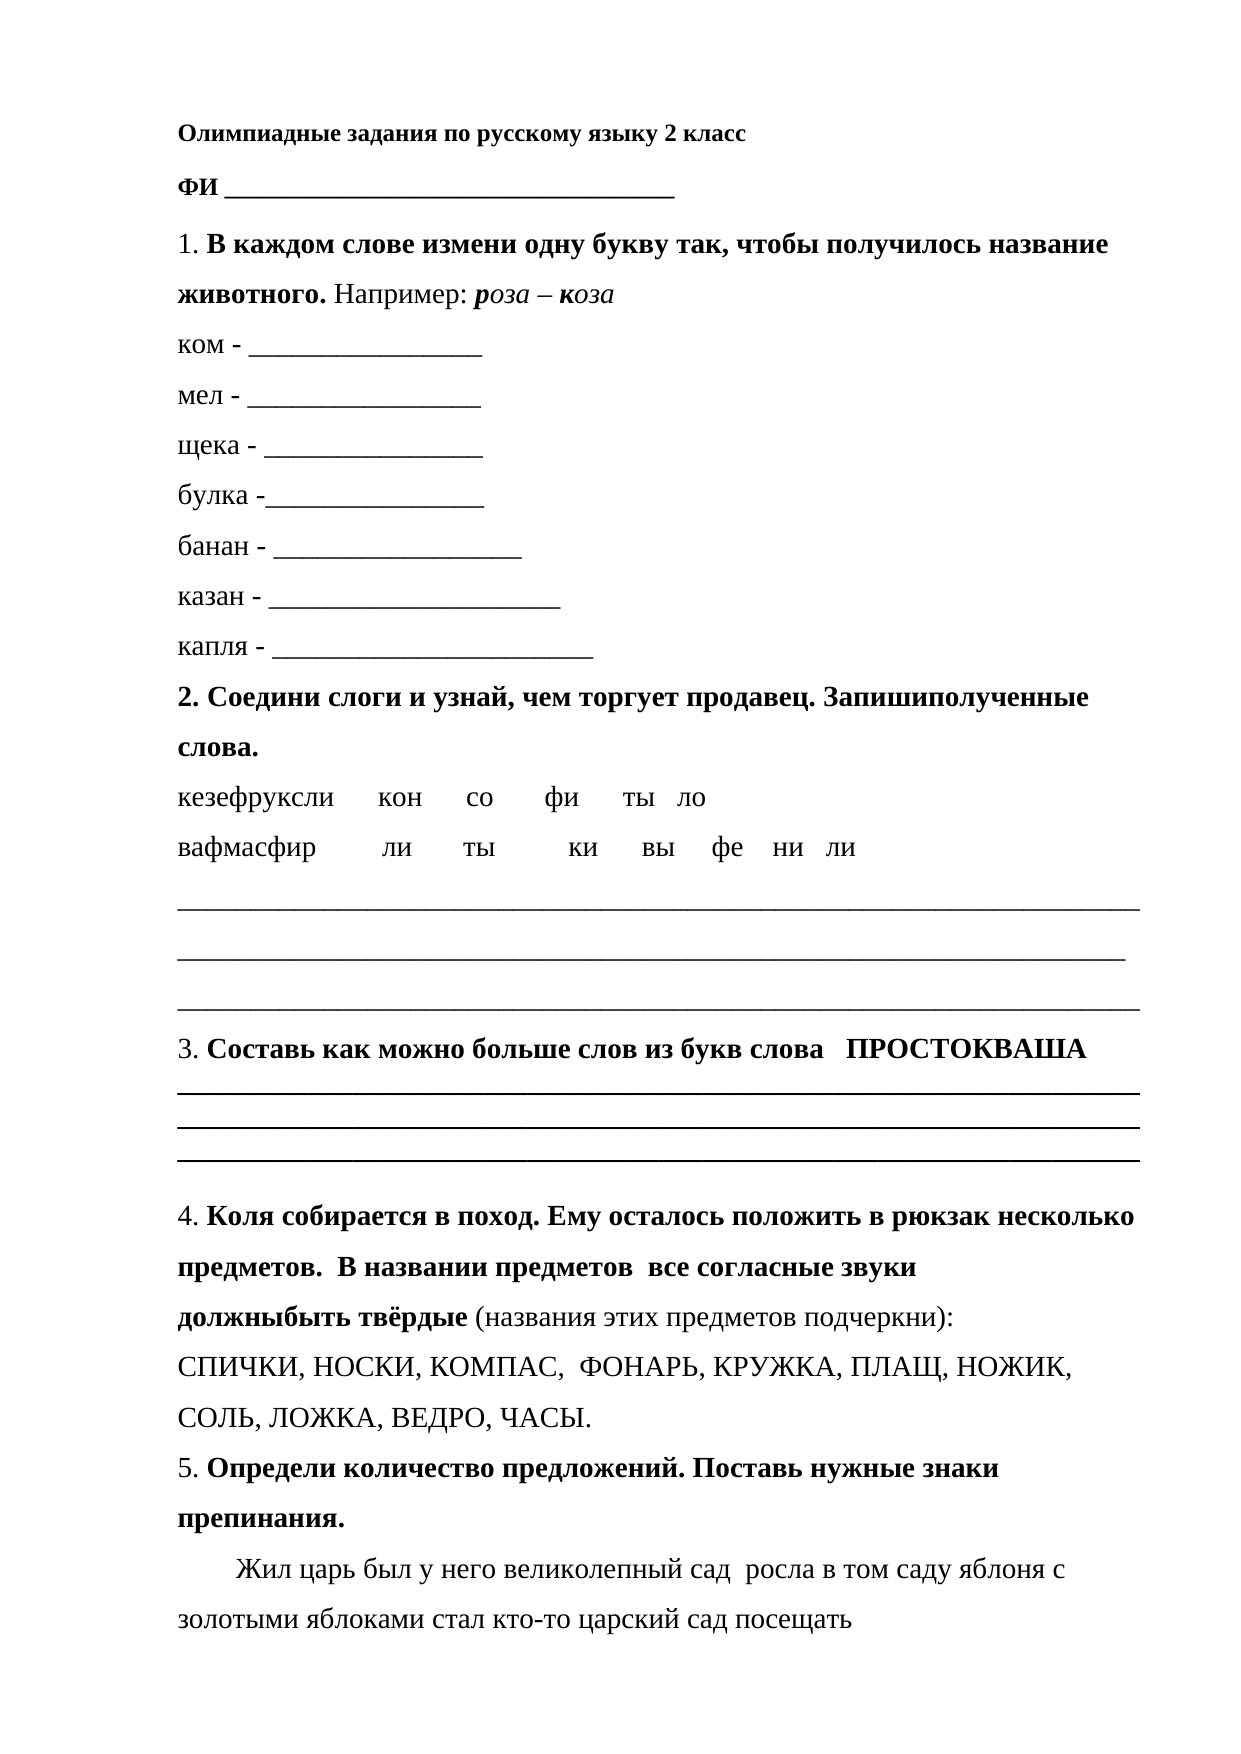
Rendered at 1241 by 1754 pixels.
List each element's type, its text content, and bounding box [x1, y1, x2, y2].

text банан - _________________ [177, 528, 1152, 561]
text кезефруксли кон со фи ты ло [177, 779, 1152, 813]
text ком - ________________ [177, 326, 1152, 360]
text __________________________________________________________________ [177, 1098, 1152, 1131]
text _________________________________________________________________ [177, 930, 1152, 964]
text Жил царь был у него великолепный сад росла в том саду яблоня с золотыми яблоками стал кто-то царский сад посещать [177, 1551, 1152, 1634]
text Олимпиадные задания по русскому языку 2 класс [177, 118, 1152, 147]
text 3. Составь как можно больше слов из букв слова ПРОСТОКВАША [177, 1031, 1152, 1064]
text СПИЧКИ, НОСКИ, КОМПАС, ФОНАРЬ, КРУЖКА, ПЛАЩ, НОЖИК, СОЛЬ, ЛОЖКА, ВЕДРО, ЧАСЫ. [177, 1349, 1152, 1433]
text ФИ ____________________________________ [177, 172, 1152, 201]
text 4. Коля собирается в поход. Ему осталось положить в рюкзак несколько предметов. В названии предметов все согласные звуки должныбыть твёрдые (названия этих предметов подчеркни): [177, 1198, 1152, 1333]
text щека - _______________ [177, 427, 1152, 461]
text мел - ________________ [177, 377, 1152, 410]
text 5. Определи количество предложений. Поставь нужные знаки препинания. [177, 1450, 1152, 1534]
text __________________________________________________________________ [177, 1064, 1152, 1098]
text 1. В каждом слове измени одну букву так, чтобы получилось название животного. Например: роза – коза [177, 226, 1152, 310]
text казан - ____________________ [177, 578, 1152, 612]
list Соедини слоги и узнай, чем торгует продавец. Запишиполученные слова. [177, 679, 1152, 762]
text булка -_______________ [177, 477, 1152, 511]
text капля - ______________________ [177, 628, 1152, 662]
text вафмасфир ли ты ки вы фе ни ли [177, 829, 1152, 863]
text __________________________________________________________________ [177, 1131, 1152, 1165]
text __________________________________________________________________ [177, 981, 1152, 1014]
text __________________________________________________________________ [177, 880, 1152, 913]
